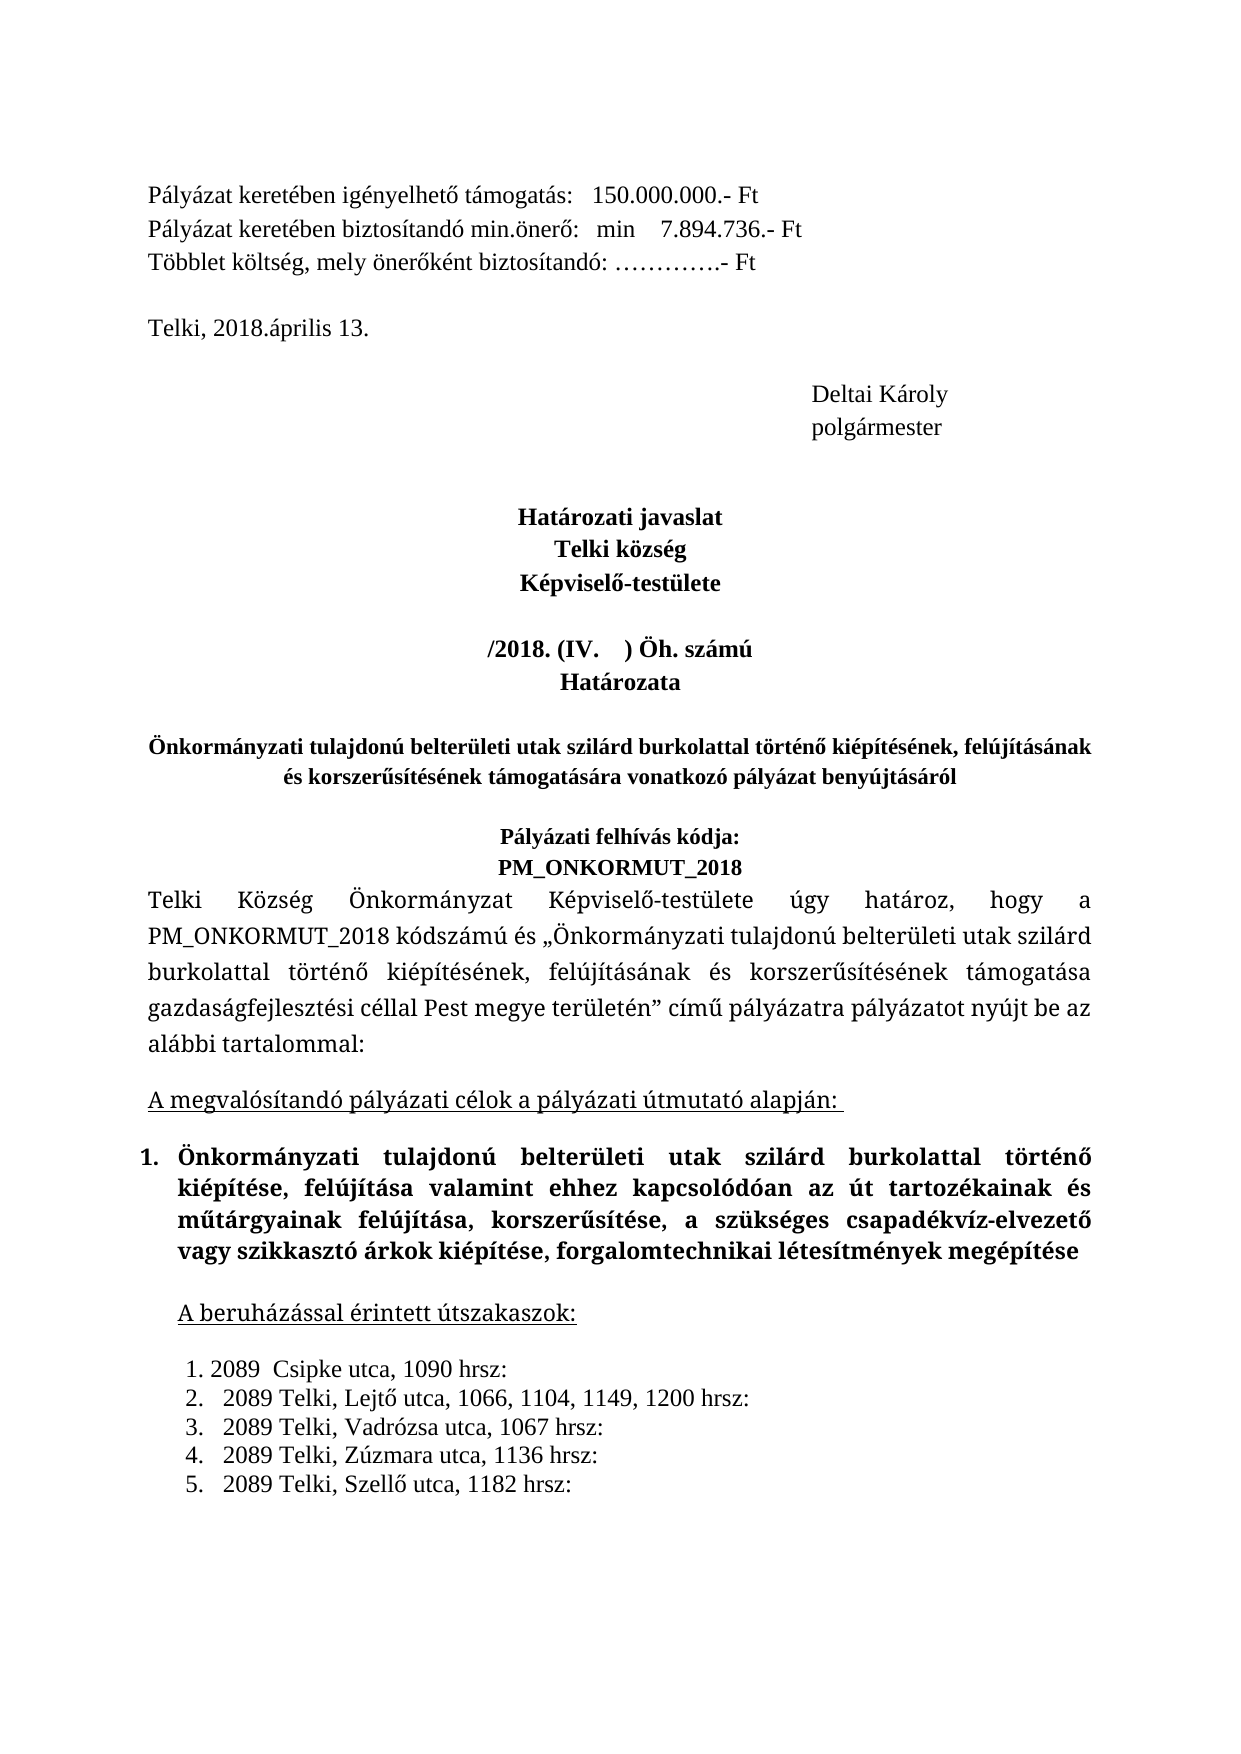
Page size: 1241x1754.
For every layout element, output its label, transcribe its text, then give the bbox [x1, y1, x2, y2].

text PM_ONKORMUT_2018 [148, 853, 1093, 880]
text polgármester [738, 412, 1093, 441]
list Önkormányzati tulajdonú belterületi utak szilárd burkolattal történő kiépítése, felújítása valamint ehhez kapcsolódóan az út tartozékainak és műtárgyainak felújítása, korszerűsítése, a szükséges csapadékvíz-elvezető vagy szikkasztó árkok kiépítése, forgalomtechnikai létesítmények megépítése [140, 1141, 1093, 1266]
text Többlet költség, mely önerőként biztosítandó: ………….- Ft [148, 247, 1093, 275]
list 2089 Telki, Szellő utca, 1182 hrsz: [185, 1469, 1093, 1498]
text Telki Község Önkormányzat Képviselő-testülete úgy határoz, hogy a PM_ONKORMUT_2018 kódszámú és „Önkormányzati tulajdonú belterületi utak szilárd burkolattal történő kiépítésének, felújításának és korszerűsítésének támogatása gazdaságfejlesztési céllal Pest megye területén” című pályázatra pályázatot nyújt be az alábbi tartalommal: [148, 884, 1093, 1059]
text A megvalósítandó pályázati célok a pályázati útmutató alapján: [148, 1084, 1093, 1116]
text Pályázat keretében biztosítandó min.önerő: min 7.894.736.- Ft [148, 214, 1093, 242]
text Pályázati felhívás kódja: [148, 823, 1093, 850]
text 1. 2089 Csipke utca, 1090 hrsz: [185, 1354, 1093, 1383]
text Deltai Károly [738, 379, 1093, 407]
text Képviselő-testülete [148, 568, 1093, 596]
text Telki község [148, 534, 1093, 563]
text Határozati javaslat [148, 502, 1093, 530]
list 2089 Telki, Zúzmara utca, 1136 hrsz: [185, 1440, 1093, 1469]
text A beruházással érintett útszakaszok: [177, 1297, 1093, 1328]
list 2089 Telki, Lejtő utca, 1066, 1104, 1149, 1200 hrsz: [185, 1383, 1093, 1412]
list 2089 Telki, Vadrózsa utca, 1067 hrsz: [185, 1412, 1093, 1440]
text /2018. (IV. ) Öh. számú [148, 634, 1093, 662]
text Telki, 2018.április 13. [148, 313, 1093, 341]
text Önkormányzati tulajdonú belterületi utak szilárd burkolattal történő kiépítésének, felújításának és korszerűsítésének támogatására vonatkozó pályázat benyújtásáról [148, 733, 1093, 789]
text Pályázat keretében igényelhető támogatás: 150.000.000.- Ft [148, 181, 1093, 209]
text Határozata [148, 667, 1093, 695]
